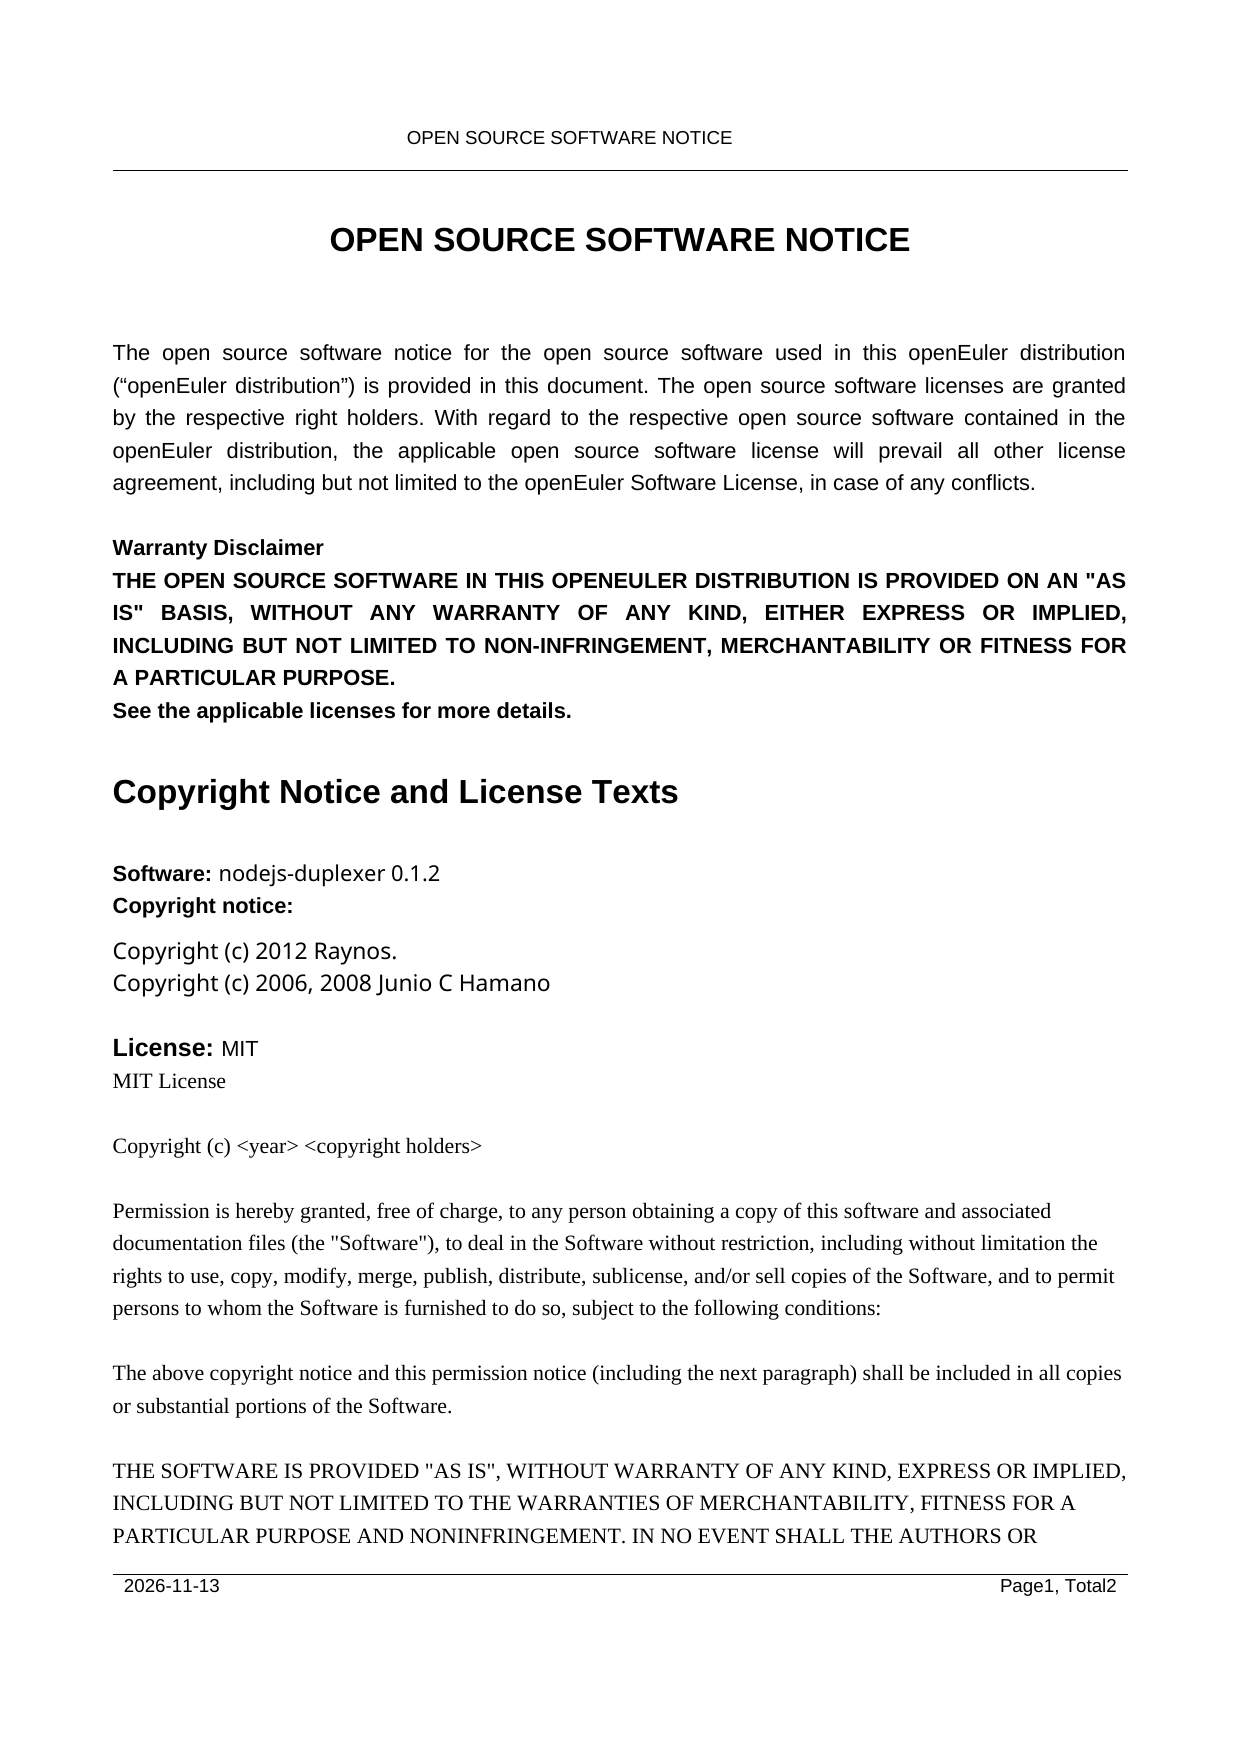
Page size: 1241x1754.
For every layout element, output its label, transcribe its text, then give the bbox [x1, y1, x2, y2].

text OPEN SOURCE SOFTWARE NOTICE [112, 206, 1128, 271]
text Copyright Notice and License Texts [112, 759, 1128, 824]
text THE OPEN SOURCE SOFTWARE IN THIS OPENEULER DISTRIBUTION IS PROVIDED ON AN "AS IS" BASIS, WITHOUT ANY WARRANTY OF ANY KIND, EITHER EXPRESS OR IMPLIED, INCLUDING BUT NOT LIMITED TO NON-INFRINGEMENT, MERCHANTABILITY OR FITNESS FOR A PARTICULAR PURPOSE. See the applicable licenses for more details. [112, 564, 1128, 726]
text License: MIT [112, 1031, 1128, 1064]
text Copyright notice: [112, 889, 1128, 921]
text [112, 1064, 1128, 1551]
text The open source software notice for the open source software used in this openEuler distribution (“openEuler distribution”) is provided in this document. The open source software licenses are granted by the respective right holders. With regard to the respective open source software contained in the openEuler distribution, the applicable open source software license will prevail all other license agreement, including but not limited to the openEuler Software License, in case of any conflicts. [112, 336, 1128, 499]
text Copyright (c) 2012 Raynos. Copyright (c) 2006, 2008 Junio C Hamano [112, 934, 1128, 1031]
text Warranty Disclaimer [112, 531, 1128, 564]
title Software: nodejs-duplexer 0.1.2 [112, 856, 1128, 889]
